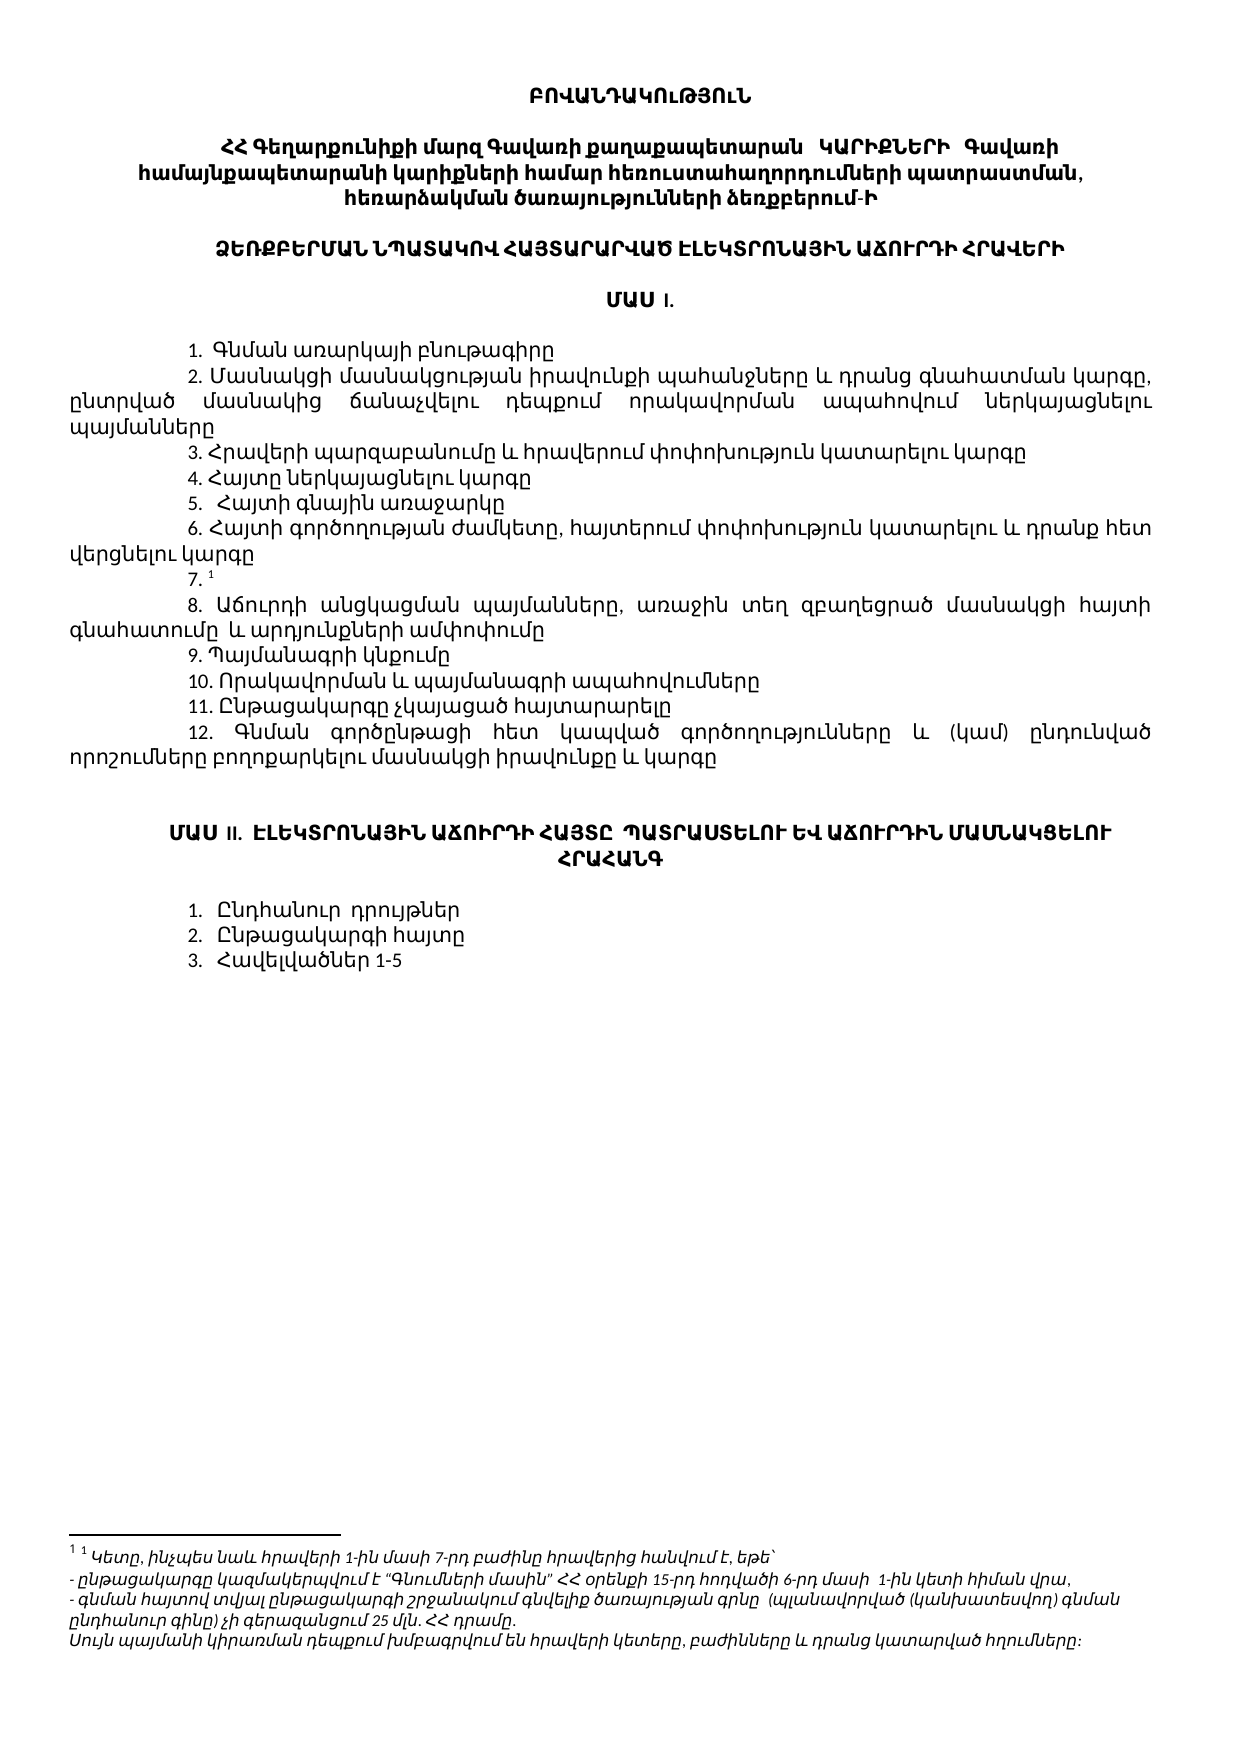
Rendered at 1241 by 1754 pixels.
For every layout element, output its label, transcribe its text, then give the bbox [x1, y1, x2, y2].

text 6. Հայտի գործողության ժամկետը, հայտերում փոփոխություն կատարելու և դրանք հետ վերցնելու կարգը [69, 516, 1152, 566]
text 12. Գնման գործընթացի հետ կապված գործողությունները և (կամ) ընդունված որոշումները բողոքարկելու մասնակցի իրավունքը և կարգը [69, 719, 1152, 770]
text ՁԵՌՔԲԵՐՄԱՆ ՆՊԱՏԱԿՈՎ ՀԱՅՏԱՐԱՐՎԱԾ ԷԼԵԿՏՐՈՆԱՅԻՆ ԱՃՈՒՐԴԻ ՀՐԱՎԵՐԻ [69, 236, 1152, 261]
text ՄԱՍ II. ԷԼԵԿՏՐՈՆԱՅԻՆ ԱՃՈԻՐԴԻ ՀԱՅՏԸ ՊԱՏՐԱՍՏԵԼՈՒ ԵՎ ԱՃՈՒՐԴԻՆ ՄԱՍՆԱԿՑԵԼՈՒ ՀՐԱՀԱՆԳ [69, 821, 1152, 871]
text 4. Հայտը ներկայացնելու կարգը [69, 465, 1152, 490]
text ԲՈՎԱՆԴԱԿՈւԹՅՈւՆ [69, 83, 1152, 109]
text 11. Ընթացակարգը չկայացած հայտարարելը [69, 693, 1152, 719]
text 8. Աճուրդի անցկացման պայմանները, առաջին տեղ զբաղեցրած մասնակցի հայտի գնահատումը և արդյունքների ամփոփումը [69, 592, 1152, 643]
text 9. Պայմանագրի կնքումը [69, 643, 1152, 668]
text 7. [69, 566, 1152, 592]
text 1. Գնման առարկայի բնութագիրը [69, 338, 1152, 363]
text 3. Հավելվածներ 1-5 [69, 948, 1152, 973]
text ՄԱՍ I. [69, 287, 1152, 312]
text 2. Մասնակցի մասնակցության իրավունքի պահանջները և դրանց գնահատման կարգը, ընտրված մասնակից ճանաչվելու դեպքում որակավորման ապահովում ներկայացնելու պայմանները [69, 363, 1152, 439]
text 5. Հայտի գնային առաջարկը [69, 490, 1152, 516]
text ՀՀ Գեղարքունիքի մարզ Գավառի քաղաքապետարան ԿԱՐԻՔՆԵՐԻ Գավառի համայնքապետարանի կարիքների համար հեռուստահաղորդումների պատրաստման, հեռարձակման ծառայությունների ձեռքբերում-Ի [69, 134, 1152, 211]
text 1. Ընդհանուր դրույթներ [69, 897, 1152, 922]
text 3. Հրավերի պարզաբանումը և հրավերում փոփոխություն կատարելու կարգը [69, 439, 1152, 465]
text 10. Որակավորման և պայմանագրի ապահովումները [69, 668, 1152, 693]
text 2. Ընթացակարգի հայտը [69, 922, 1152, 948]
